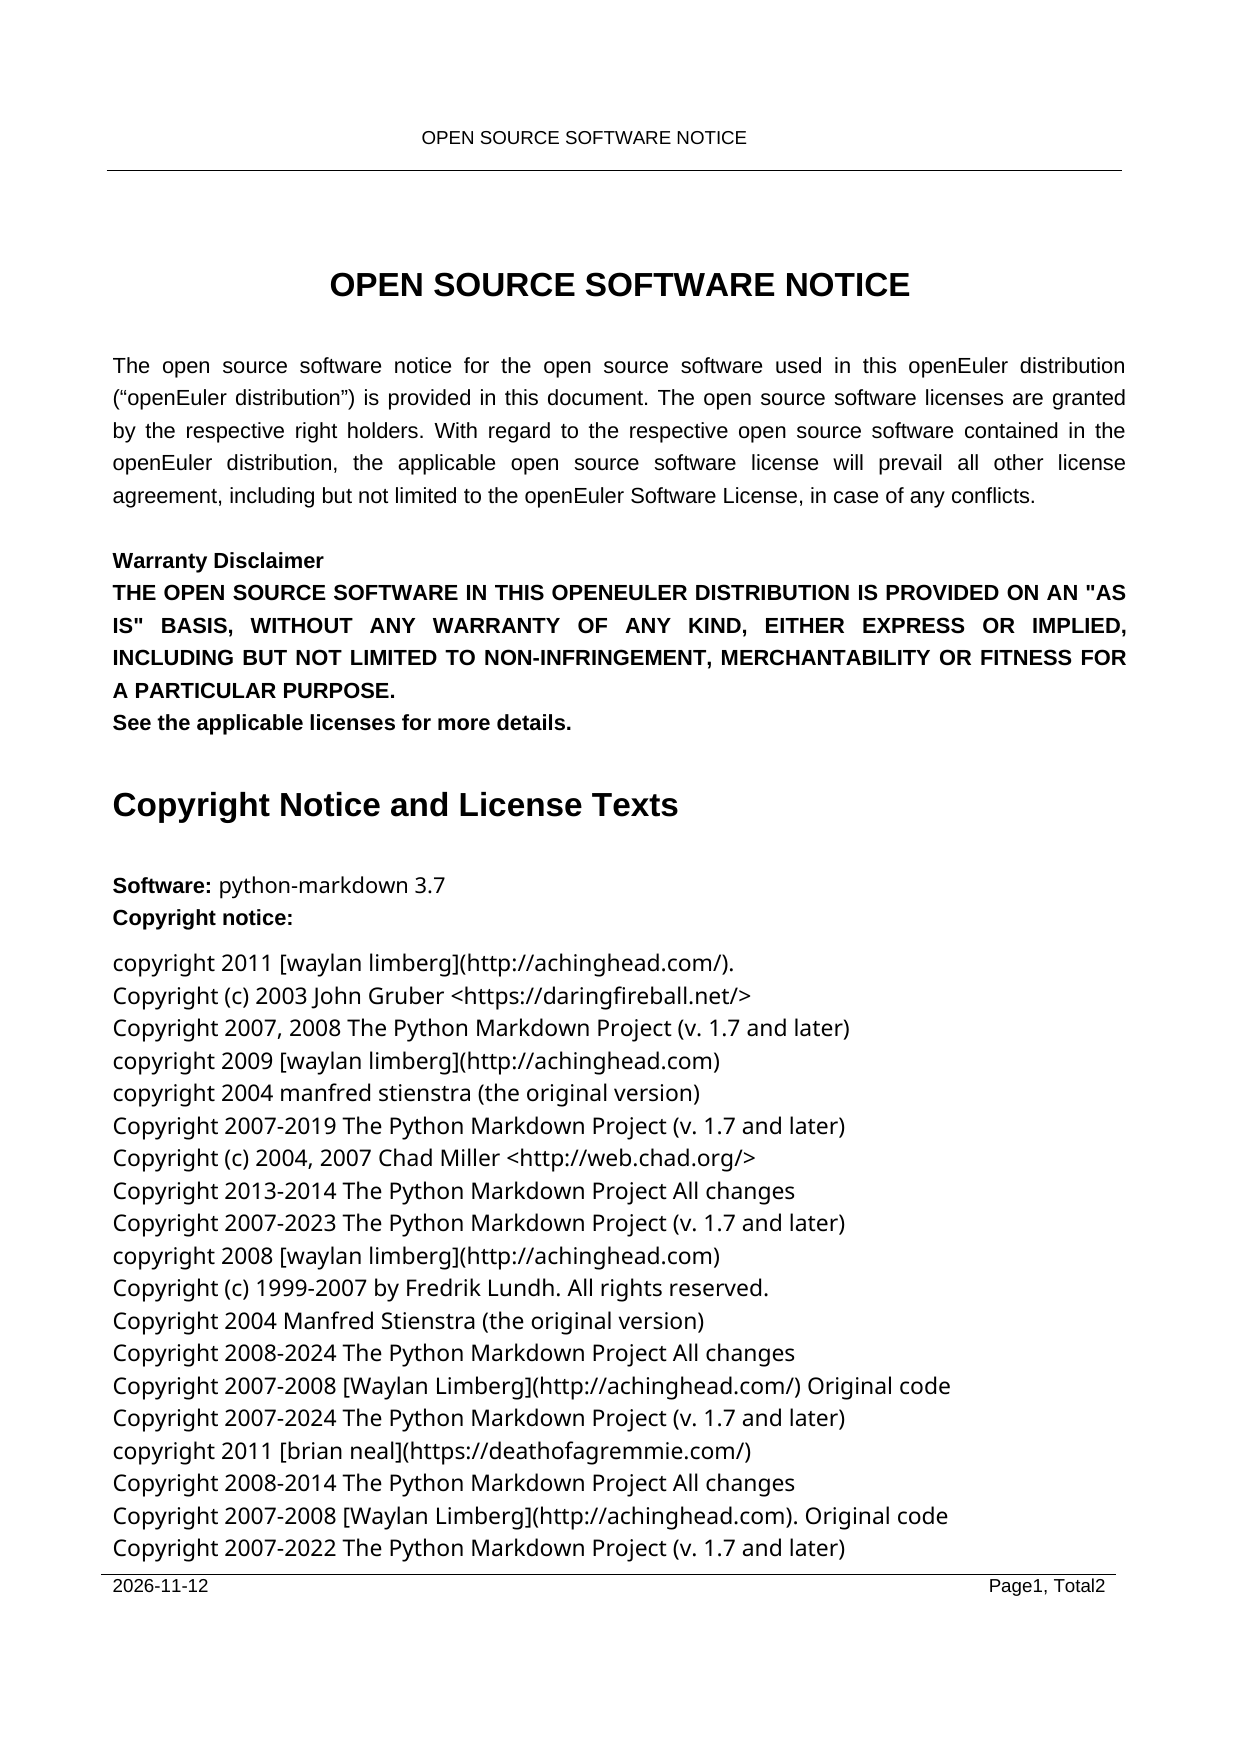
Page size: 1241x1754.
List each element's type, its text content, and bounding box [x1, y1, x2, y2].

text Warranty Disclaimer [112, 544, 1128, 576]
text The open source software notice for the open source software used in this openEuler distribution (“openEuler distribution”) is provided in this document. The open source software licenses are granted by the respective right holders. With regard to the respective open source software contained in the openEuler distribution, the applicable open source software license will prevail all other license agreement, including but not limited to the openEuler Software License, in case of any conflicts. [112, 349, 1128, 511]
text THE OPEN SOURCE SOFTWARE IN THIS OPENEULER DISTRIBUTION IS PROVIDED ON AN "AS IS" BASIS, WITHOUT ANY WARRANTY OF ANY KIND, EITHER EXPRESS OR IMPLIED, INCLUDING BUT NOT LIMITED TO NON-INFRINGEMENT, MERCHANTABILITY OR FITNESS FOR A PARTICULAR PURPOSE. See the applicable licenses for more details. [112, 576, 1128, 739]
text Copyright Notice and License Texts [112, 771, 1128, 836]
text Copyright notice: [112, 901, 1128, 934]
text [112, 947, 1128, 1564]
title Software: python-markdown 3.7 [112, 869, 1128, 901]
text OPEN SOURCE SOFTWARE NOTICE [112, 251, 1128, 316]
